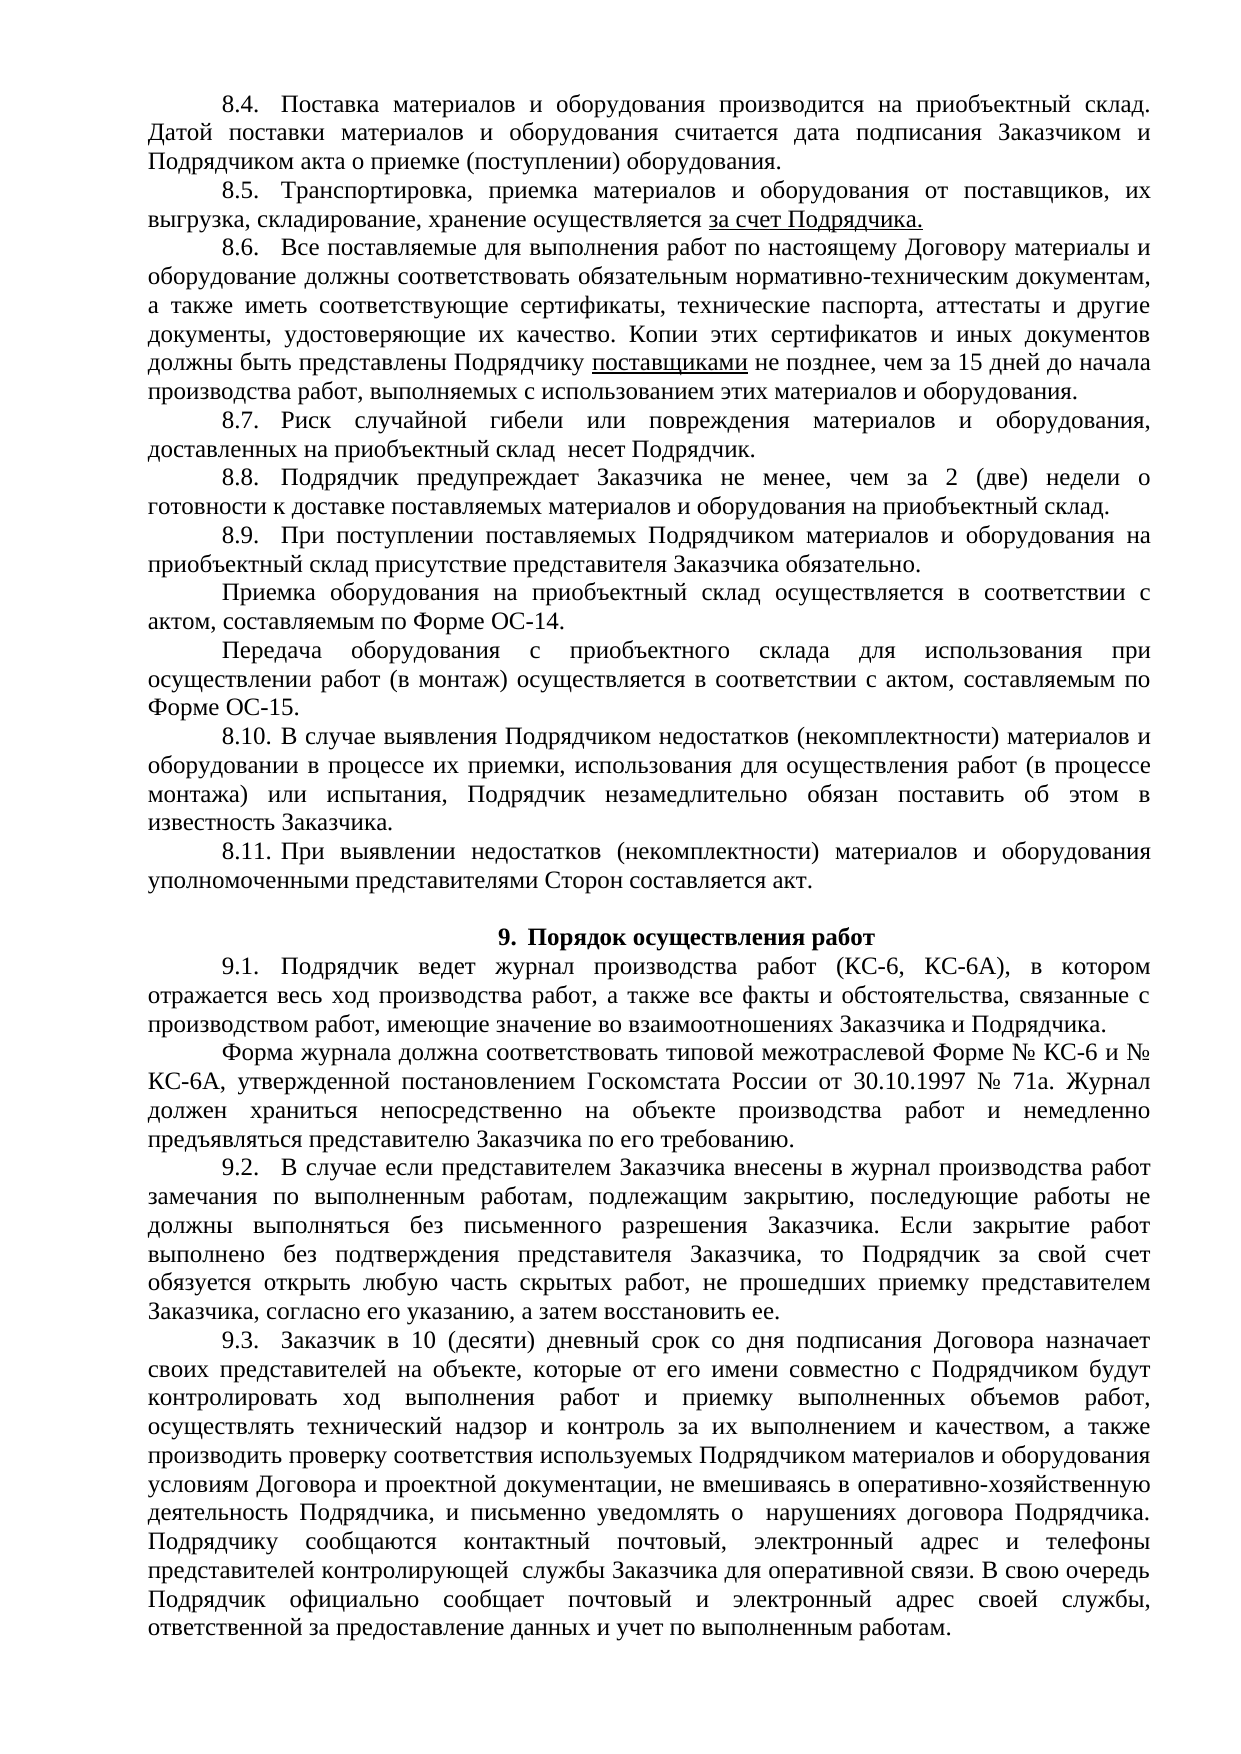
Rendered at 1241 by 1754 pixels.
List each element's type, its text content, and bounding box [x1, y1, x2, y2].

text Передача оборудования с приобъектного склада для использования при осуществлении работ (в монтаж) осуществляется в соответствии с актом, составляемым по Форме ОС-15. [148, 635, 1152, 721]
list В случае выявления Подрядчиком недостатков (некомплектности) материалов и оборудовании в процессе их приемки, использования для осуществления работ (в процессе монтажа) или испытания, Подрядчик незамедлительно обязан поставить об этом в известность Заказчика. [148, 721, 1152, 836]
list При поступлении поставляемых Подрядчиком материалов и оборудования на приобъектный склад присутствие представителя Заказчика обязательно. [148, 520, 1152, 577]
list Порядок осуществления работ [148, 922, 1152, 951]
list Заказчик в 10 (десяти) дневный срок со дня подписания Договора назначает своих представителей на объекте, которые от его имени совместно с Подрядчиком будут контролировать ход выполнения работ и приемку выполненных объемов работ, осуществлять технический надзор и контроль за их выполнением и качеством, а также производить проверку соответствия используемых Подрядчиком материалов и оборудования условиям Договора и проектной документации, не вмешиваясь в оперативно-хозяйственную деятельность Подрядчика, и письменно уведомлять о нарушениях договора Подрядчика. Подрядчику сообщаются контактный почтовый, электронный адрес и телефоны представителей контролирующей службы Заказчика для оперативной связи. В свою очередь Подрядчик официально сообщает почтовый и электронный адрес своей службы, ответственной за предоставление данных и учет по выполненным работам. [148, 1325, 1152, 1641]
list Поставка материалов и оборудования производится на приобъектный склад. Датой поставки материалов и оборудования считается дата подписания Заказчиком и Подрядчиком акта о приемке (поступлении) оборудования. [148, 89, 1152, 175]
list Все поставляемые для выполнения работ по настоящему Договору материалы и оборудование должны соответствовать обязательным нормативно-техническим документам, а также иметь соответствующие сертификаты, технические паспорта, аттестаты и другие документы, удостоверяющие их качество. Копии этих сертификатов и иных документов должны быть представлены Подрядчику поставщиками не позднее, чем за 15 дней до начала производства работ, выполняемых с использованием этих материалов и оборудования. [148, 232, 1152, 405]
text Приемка оборудования на приобъектный склад осуществляется в соответствии с актом, составляемым по Форме ОС-14. [148, 577, 1152, 635]
list Риск случайной гибели или повреждения материалов и оборудования, доставленных на приобъектный склад несет Подрядчик. [148, 405, 1152, 462]
text Форма журнала должна соответствовать типовой межотраслевой Форме № КС-6 и № КС-6А, утвержденной постановлением Госкомстата России от 30.10.1997 № 71а. Журнал должен храниться непосредственно на объекте производства работ и немедленно предъявляться представителю Заказчика по его требованию. [148, 1037, 1152, 1152]
list Транспортировка, приемка материалов и оборудования от поставщиков, их выгрузка, складирование, хранение осуществляется за счет Подрядчика. [148, 175, 1152, 232]
list В случае если представителем Заказчика внесены в журнал производства работ замечания по выполненным работам, подлежащим закрытию, последующие работы не должны выполняться без письменного разрешения Заказчика. Если закрытие работ выполнено без подтверждения представителя Заказчика, то Подрядчик за свой счет обязуется открыть любую часть скрытых работ, не прошедших приемку представителем Заказчика, согласно его указанию, а затем восстановить ее. [148, 1152, 1152, 1325]
list Подрядчик предупреждает Заказчика не менее, чем за 2 (две) недели о готовности к доставке поставляемых материалов и оборудования на приобъектный склад. [148, 462, 1152, 520]
list При выявлении недостатков (некомплектности) материалов и оборудования уполномоченными представителями Сторон составляется акт. [148, 836, 1152, 894]
list Подрядчик ведет журнал производства работ (КС-6, КС-6А), в котором отражается весь ход производства работ, а также все факты и обстоятельства, связанные с производством работ, имеющие значение во взаимоотношениях Заказчика и Подрядчика. [148, 951, 1152, 1037]
